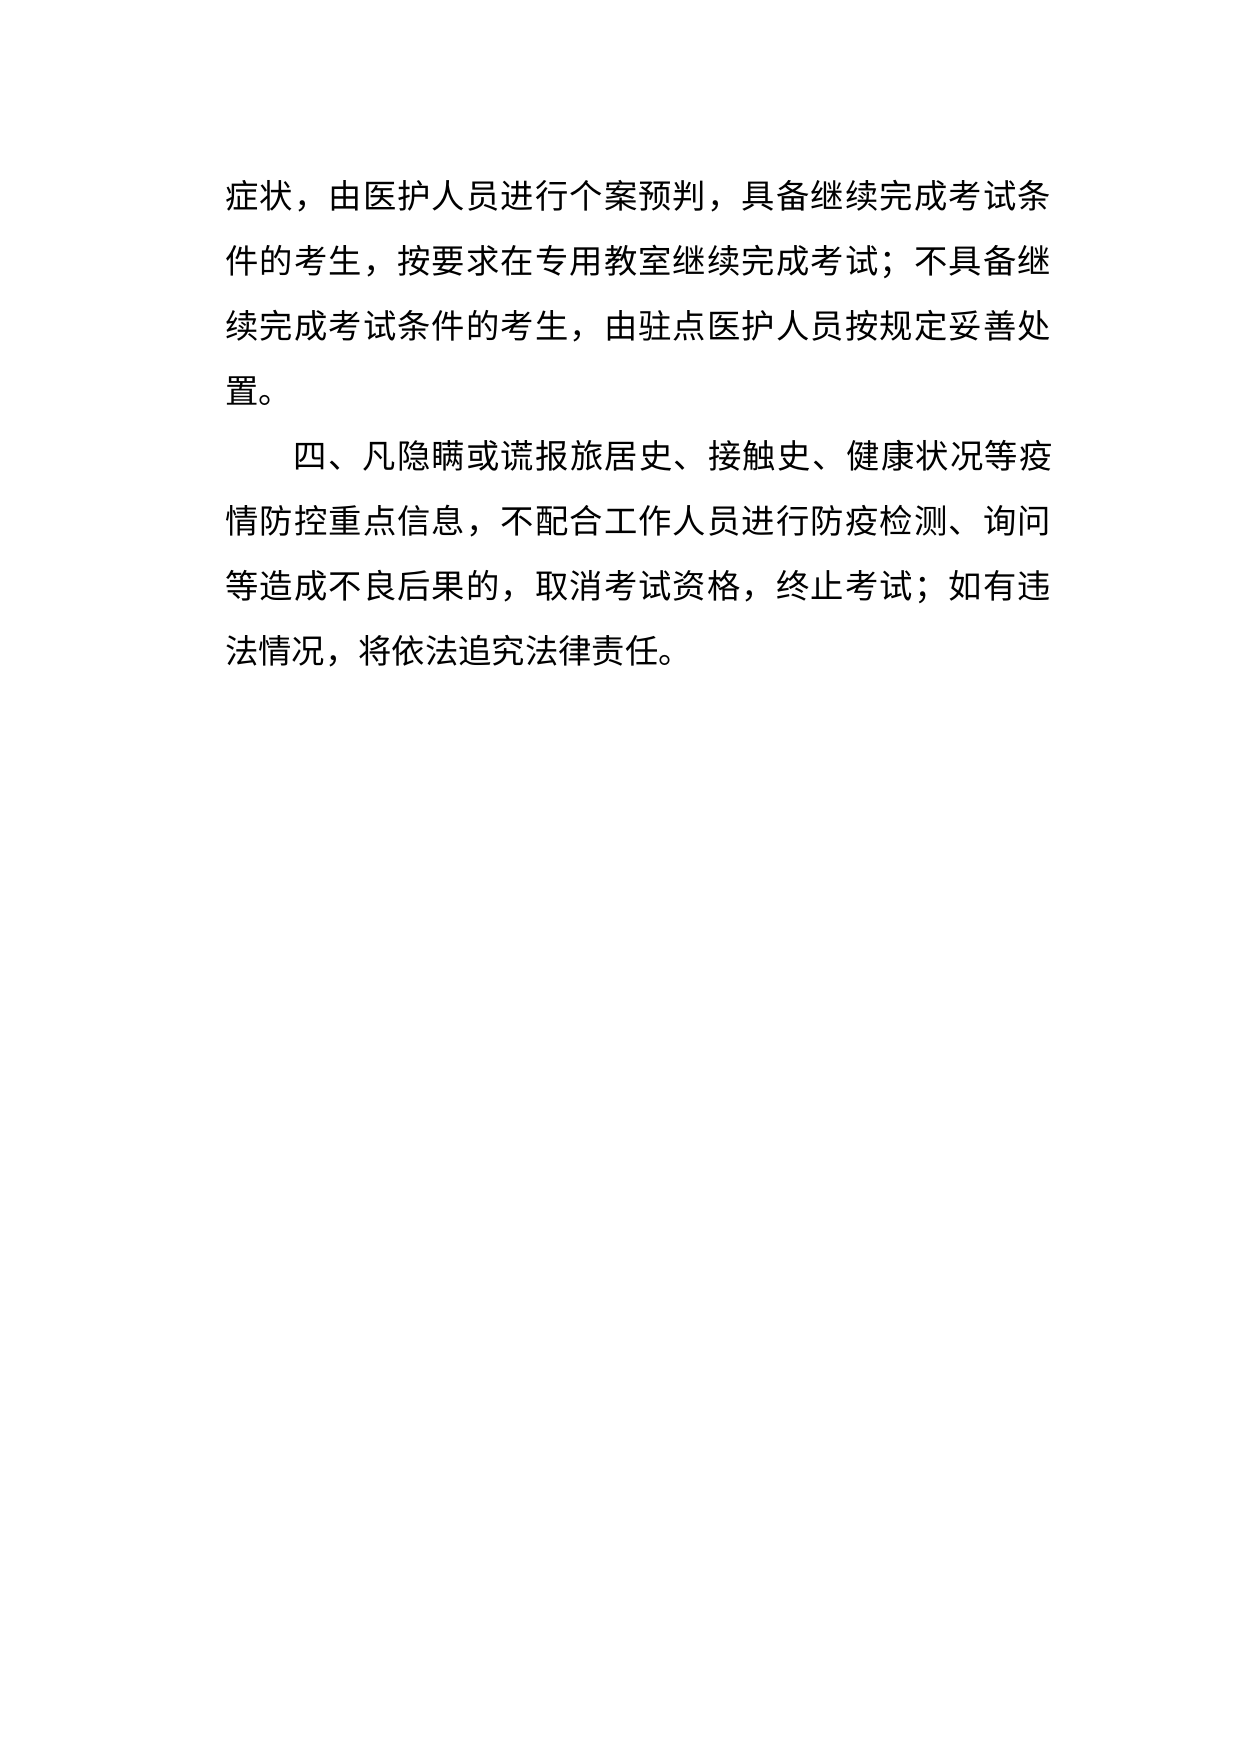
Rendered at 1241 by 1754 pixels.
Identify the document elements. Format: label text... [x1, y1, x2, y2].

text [225, 162, 1053, 422]
text 四、凡隐瞒或谎报旅居史、接触史、健康状况等疫情防控重点信息，不配合工作人员进行防疫检测、询问等造成不良后果的，取消考试资格，终止考试；如有违法情况，将依法追究法律责任。 [225, 422, 1053, 682]
